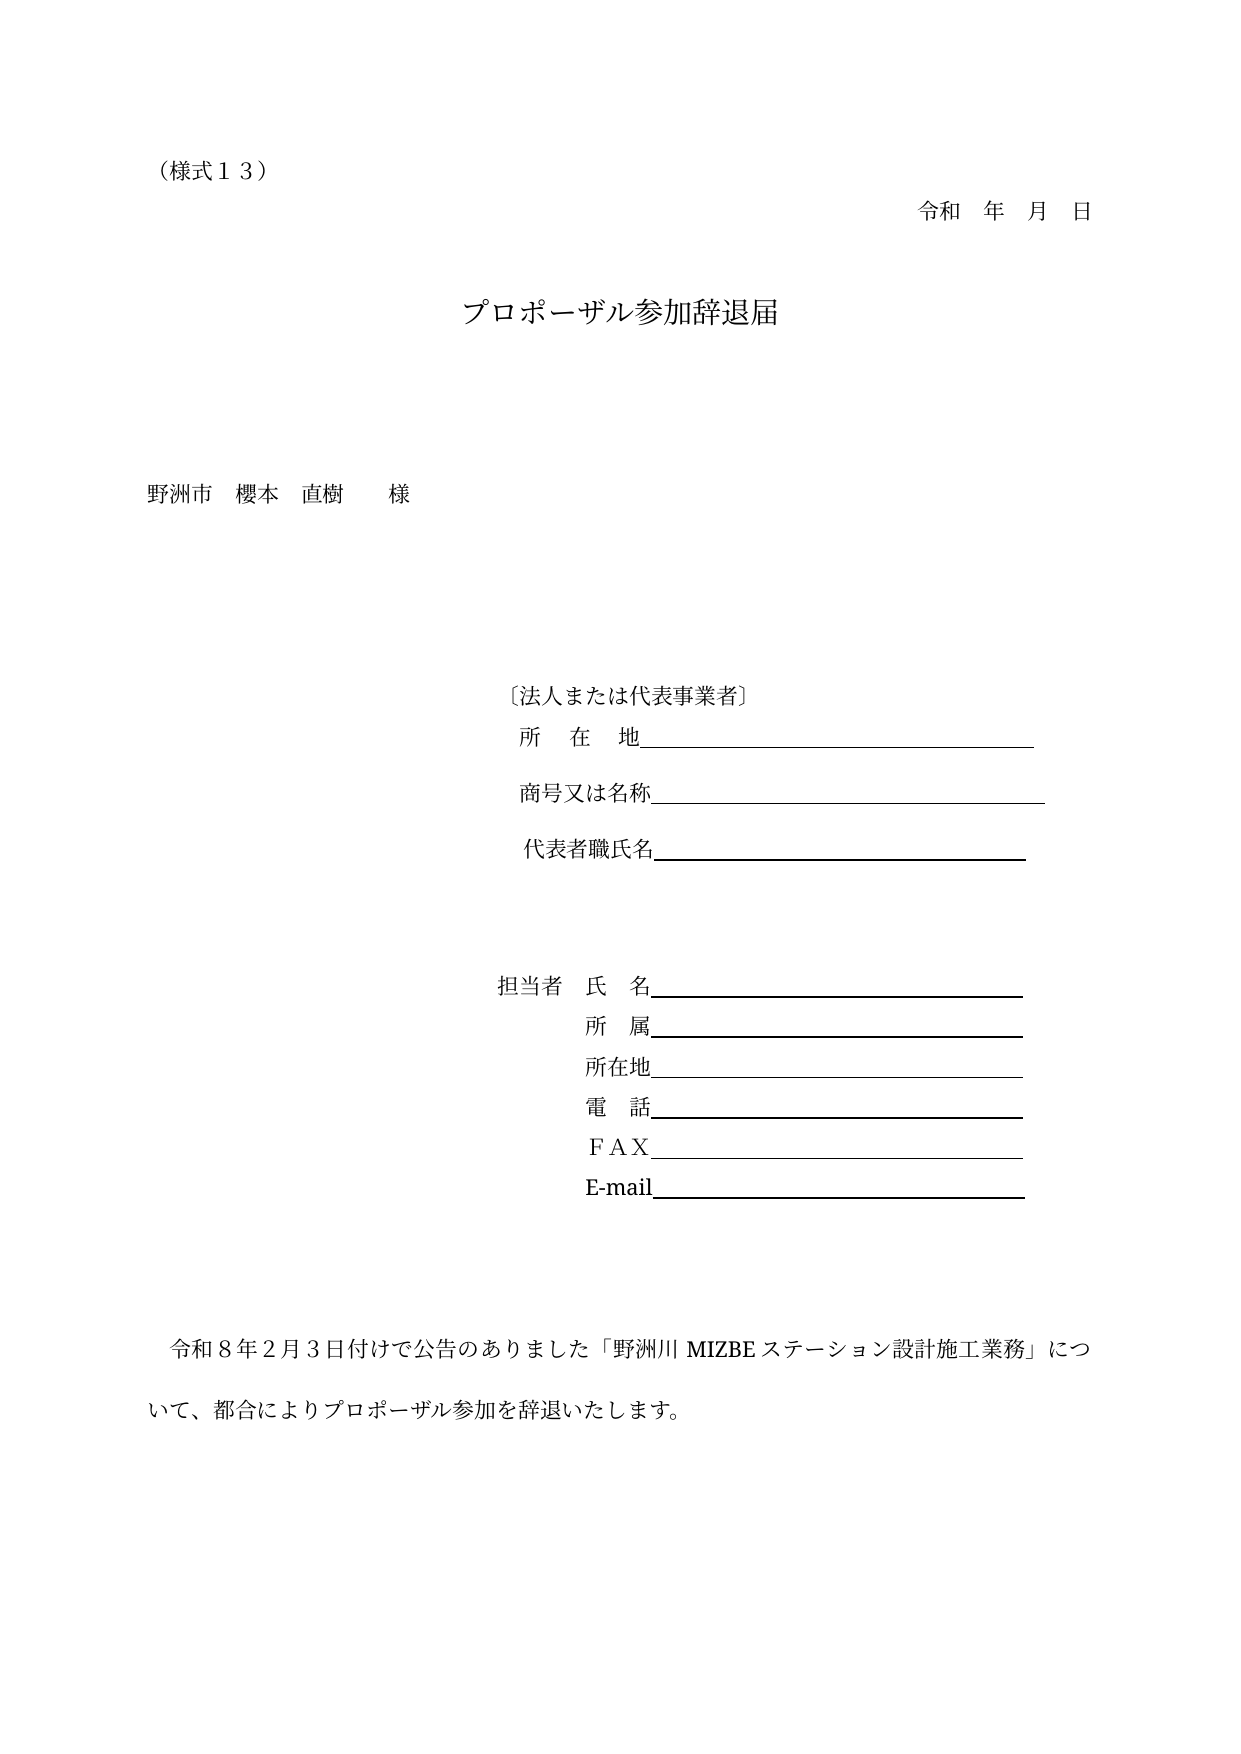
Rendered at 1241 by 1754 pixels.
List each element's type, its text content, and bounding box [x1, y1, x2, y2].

text 所 属 [148, 1005, 1049, 1045]
text 担当者 氏 名 [148, 964, 1092, 1005]
text 商号又は名称 [148, 771, 1049, 812]
text 電 話 [148, 1086, 1049, 1126]
text 〔法人または代表事業者〕 [148, 675, 1092, 715]
text ＦＡＸ [148, 1126, 1049, 1167]
text 令和 年 月 日 [148, 190, 1092, 230]
text （様式１３） [148, 149, 1092, 190]
text 代表者職氏名 [148, 827, 1049, 868]
text プロポーザル参加辞退届 [148, 271, 1092, 351]
text 所在地 [148, 1045, 1049, 1086]
text 所 在 地 [148, 715, 1049, 756]
text 令和８年２月３日付けで公告のありました「野洲川MIZBEステーション設計施工業務」について、都合によりプロポーザル参加を辞退いたします。 [148, 1328, 1092, 1429]
text 野洲市 櫻本 直樹 様 [148, 473, 1092, 513]
text E-mail [148, 1167, 1049, 1207]
